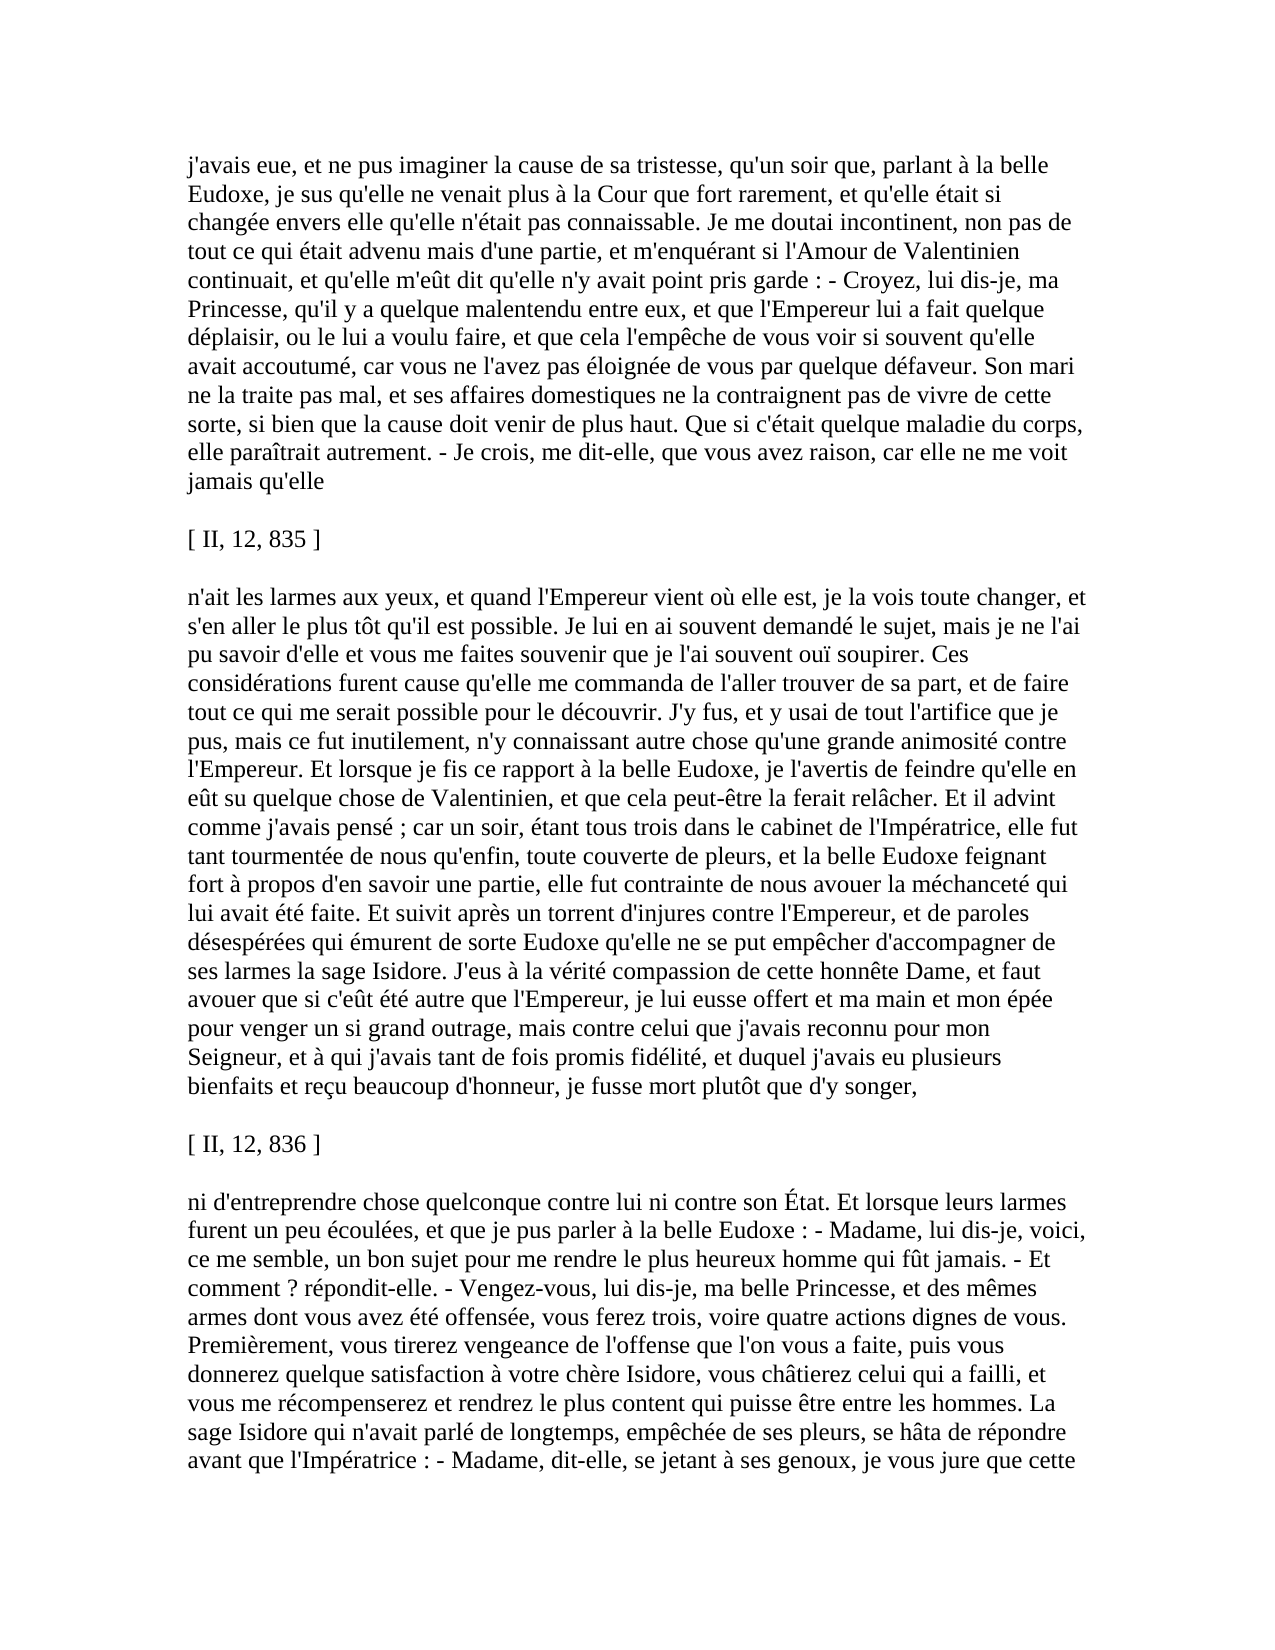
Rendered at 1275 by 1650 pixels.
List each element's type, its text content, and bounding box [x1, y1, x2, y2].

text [187, 1187, 1087, 1474]
text [ II, 12, 835 ] [187, 524, 1087, 553]
text [ II, 12, 836 ] [187, 1129, 1087, 1157]
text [187, 150, 1087, 495]
text n'ait les larmes aux yeux, et quand l'Empereur vient où elle est, je la vois toute changer, et s'en aller le plus tôt qu'il est possible. Je lui en ai souvent demandé le sujet, mais je ne l'ai pu savoir d'elle et vous me faites souvenir que je l'ai souvent ouï soupirer. Ces considérations furent cause qu'elle me commanda de l'aller trouver de sa part, et de faire tout ce qui me serait possible pour le découvrir. J'y fus, et y usai de tout l'artifice que je pus, mais ce fut inutilement, n'y connaissant autre chose qu'une grande animosité contre l'Empereur. Et lorsque je fis ce rapport à la belle Eudoxe, je l'avertis de feindre qu'elle en eût su quelque chose de Valentinien, et que cela peut-être la ferait relâcher. Et il advint comme j'avais pensé ; car un soir, étant tous trois dans le cabinet de l'Impératrice, elle fut tant tourmentée de nous qu'enfin, toute couverte de pleurs, et la belle Eudoxe feignant fort à propos d'en savoir une partie, elle fut contrainte de nous avouer la méchanceté qui lui avait été faite. Et suivit après un torrent d'injures contre l'Empereur, et de paroles désespérées qui émurent de sorte Eudoxe qu'elle ne se put empêcher d'accompagner de ses larmes la sage Isidore. J'eus à la vérité compassion de cette honnête Dame, et faut avouer que si c'eût été autre que l'Empereur, je lui eusse offert et ma main et mon épée pour venger un si grand outrage, mais contre celui que j'avais reconnu pour mon Seigneur, et à qui j'avais tant de fois promis fidélité, et duquel j'avais eu plusieurs bienfaits et reçu beaucoup d'honneur, je fusse mort plutôt que d'y songer, [187, 582, 1087, 1099]
